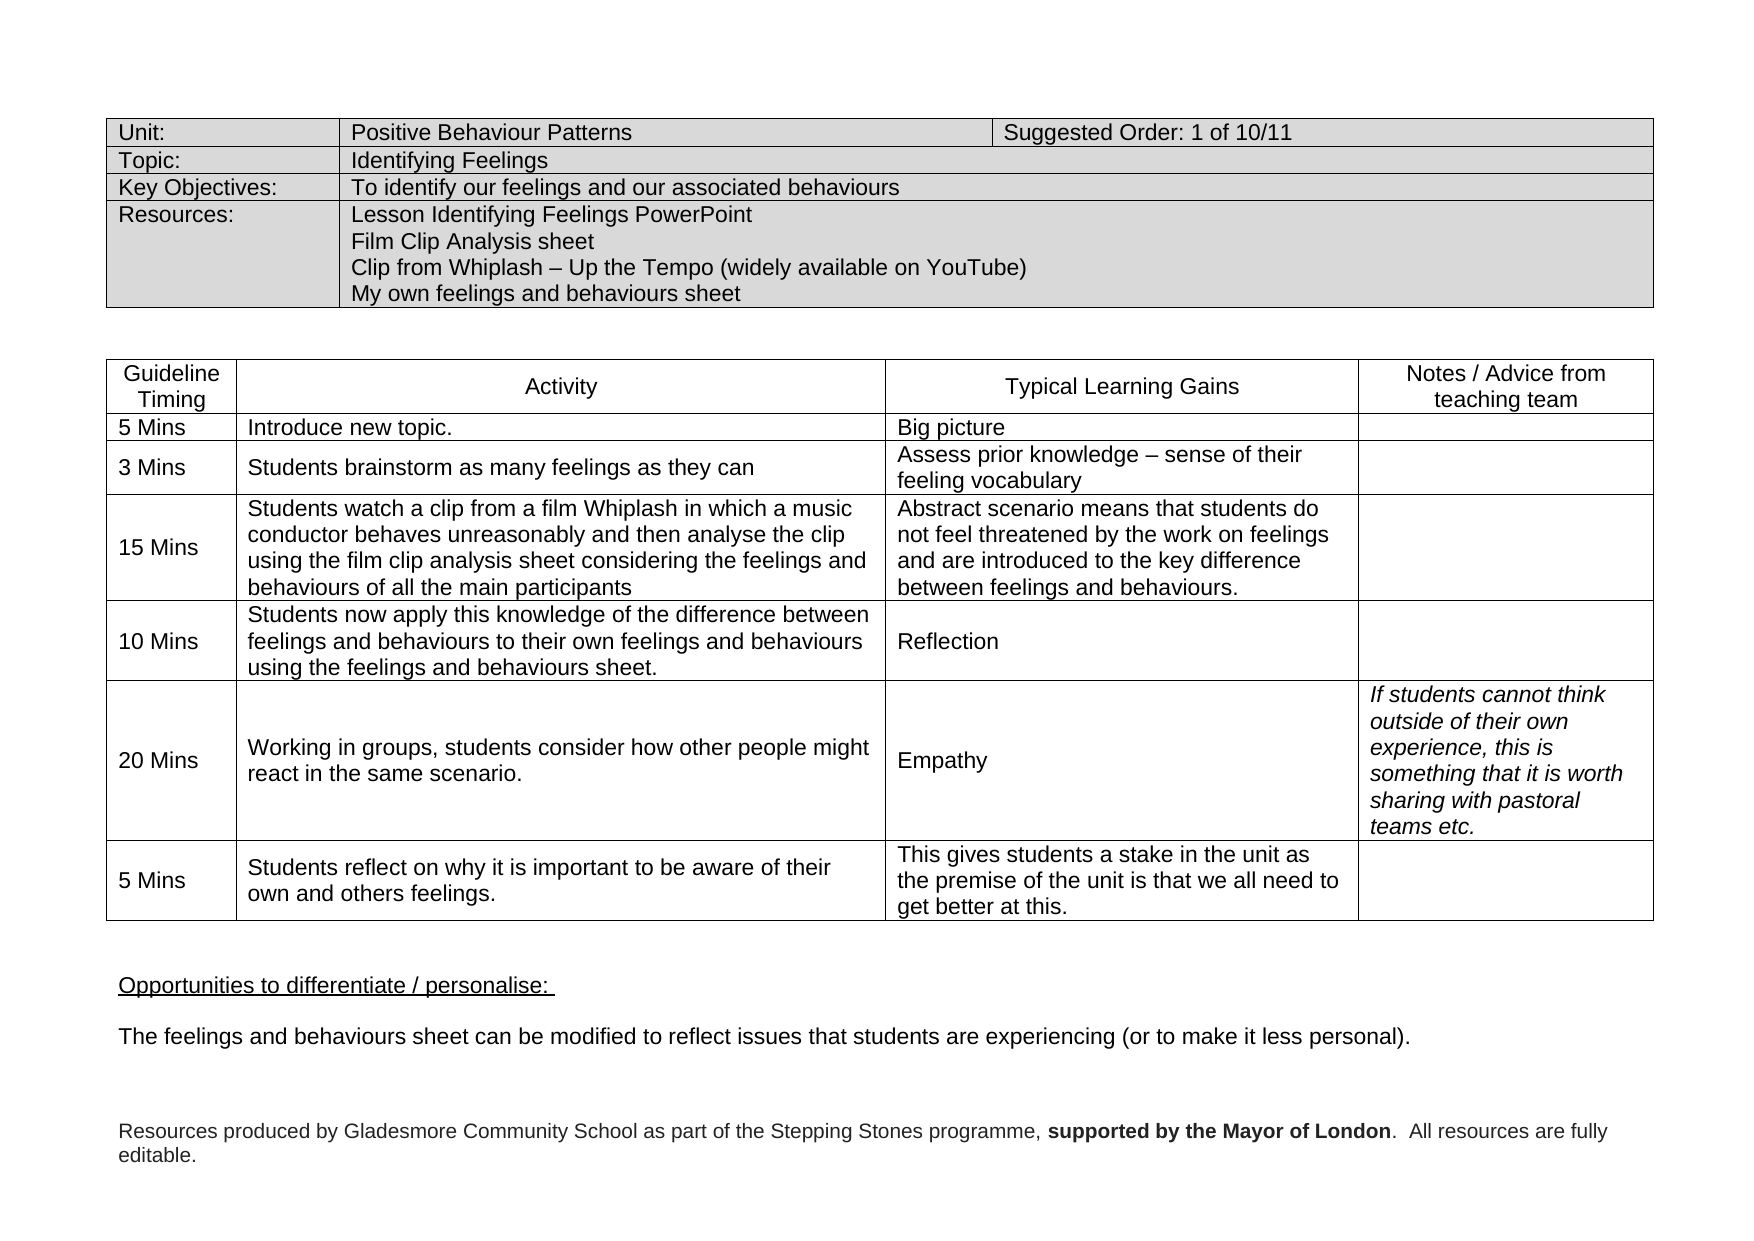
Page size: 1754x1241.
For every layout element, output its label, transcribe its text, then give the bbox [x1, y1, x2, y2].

text Opportunities to differentiate / personalise: [118, 972, 1636, 998]
table_cell Students brainstorm as many feelings as they can [237, 441, 885, 494]
table_header Activity [237, 360, 885, 413]
table_cell To identify our feelings and our associated behaviours [340, 174, 1653, 200]
table_cell Identifying Feelings [340, 147, 1653, 173]
table_cell [1359, 414, 1653, 440]
table_cell Reflection [886, 601, 1358, 680]
table_header Notes / Advice from teaching team [1359, 360, 1653, 413]
text The feelings and behaviours sheet can be modified to reflect issues that students are experiencing (or to make it less personal). [118, 1023, 1636, 1049]
table_cell Abstract scenario means that students do not feel threatened by the work on feelings and are introduced to the key difference between feelings and behaviours. [886, 495, 1358, 600]
table_header Unit: [107, 119, 339, 146]
table_cell 5 Mins [107, 841, 236, 919]
table_header Suggested Order: 1 of 10/11 [993, 119, 1653, 146]
table_cell Big picture [886, 414, 1358, 440]
table_cell Key Objectives: [107, 174, 339, 200]
table_cell 15 Mins [107, 495, 236, 600]
table_cell Introduce new topic. [237, 414, 885, 440]
table_header Positive Behaviour Patterns [340, 119, 992, 146]
table_cell Assess prior knowledge – sense of their feeling vocabulary [886, 441, 1358, 494]
table_cell This gives students a stake in the unit as the premise of the unit is that we all need to get better at this. [886, 841, 1358, 919]
table_cell 10 Mins [107, 601, 236, 680]
table_cell [1359, 495, 1653, 600]
table_cell Students now apply this knowledge of the difference between feelings and behaviours to their own feelings and behaviours using the feelings and behaviours sheet. [237, 601, 885, 680]
table_cell [1359, 601, 1653, 680]
table_cell 5 Mins [107, 414, 236, 440]
table_cell [1359, 441, 1653, 494]
table_cell 20 Mins [107, 681, 236, 839]
table_cell Working in groups, students consider how other people might react in the same scenario. [237, 681, 885, 839]
table_cell Students reflect on why it is important to be aware of their own and others feelings. [237, 841, 885, 919]
table_header Typical Learning Gains [886, 360, 1358, 413]
table_cell [1359, 841, 1653, 919]
table_cell 3 Mins [107, 441, 236, 494]
table_cell Resources: [107, 201, 339, 307]
table_cell If students cannot think outside of their own experience, this is something that it is worth sharing with pastoral teams etc. [1359, 681, 1653, 839]
table_cell Students watch a clip from a film Whiplash in which a music conductor behaves unreasonably and then analyse the clip using the film clip analysis sheet considering the feelings and behaviours of all the main participants [237, 495, 885, 600]
table_header Guideline Timing [107, 360, 236, 413]
table_cell Topic: [107, 147, 339, 173]
table_cell Empathy [886, 681, 1358, 839]
table_cell Lesson Identifying Feelings PowerPoint Film Clip Analysis sheet Clip from Whiplash – Up the Tempo (widely available on YouTube) My own feelings and behaviours sheet [340, 201, 1653, 307]
